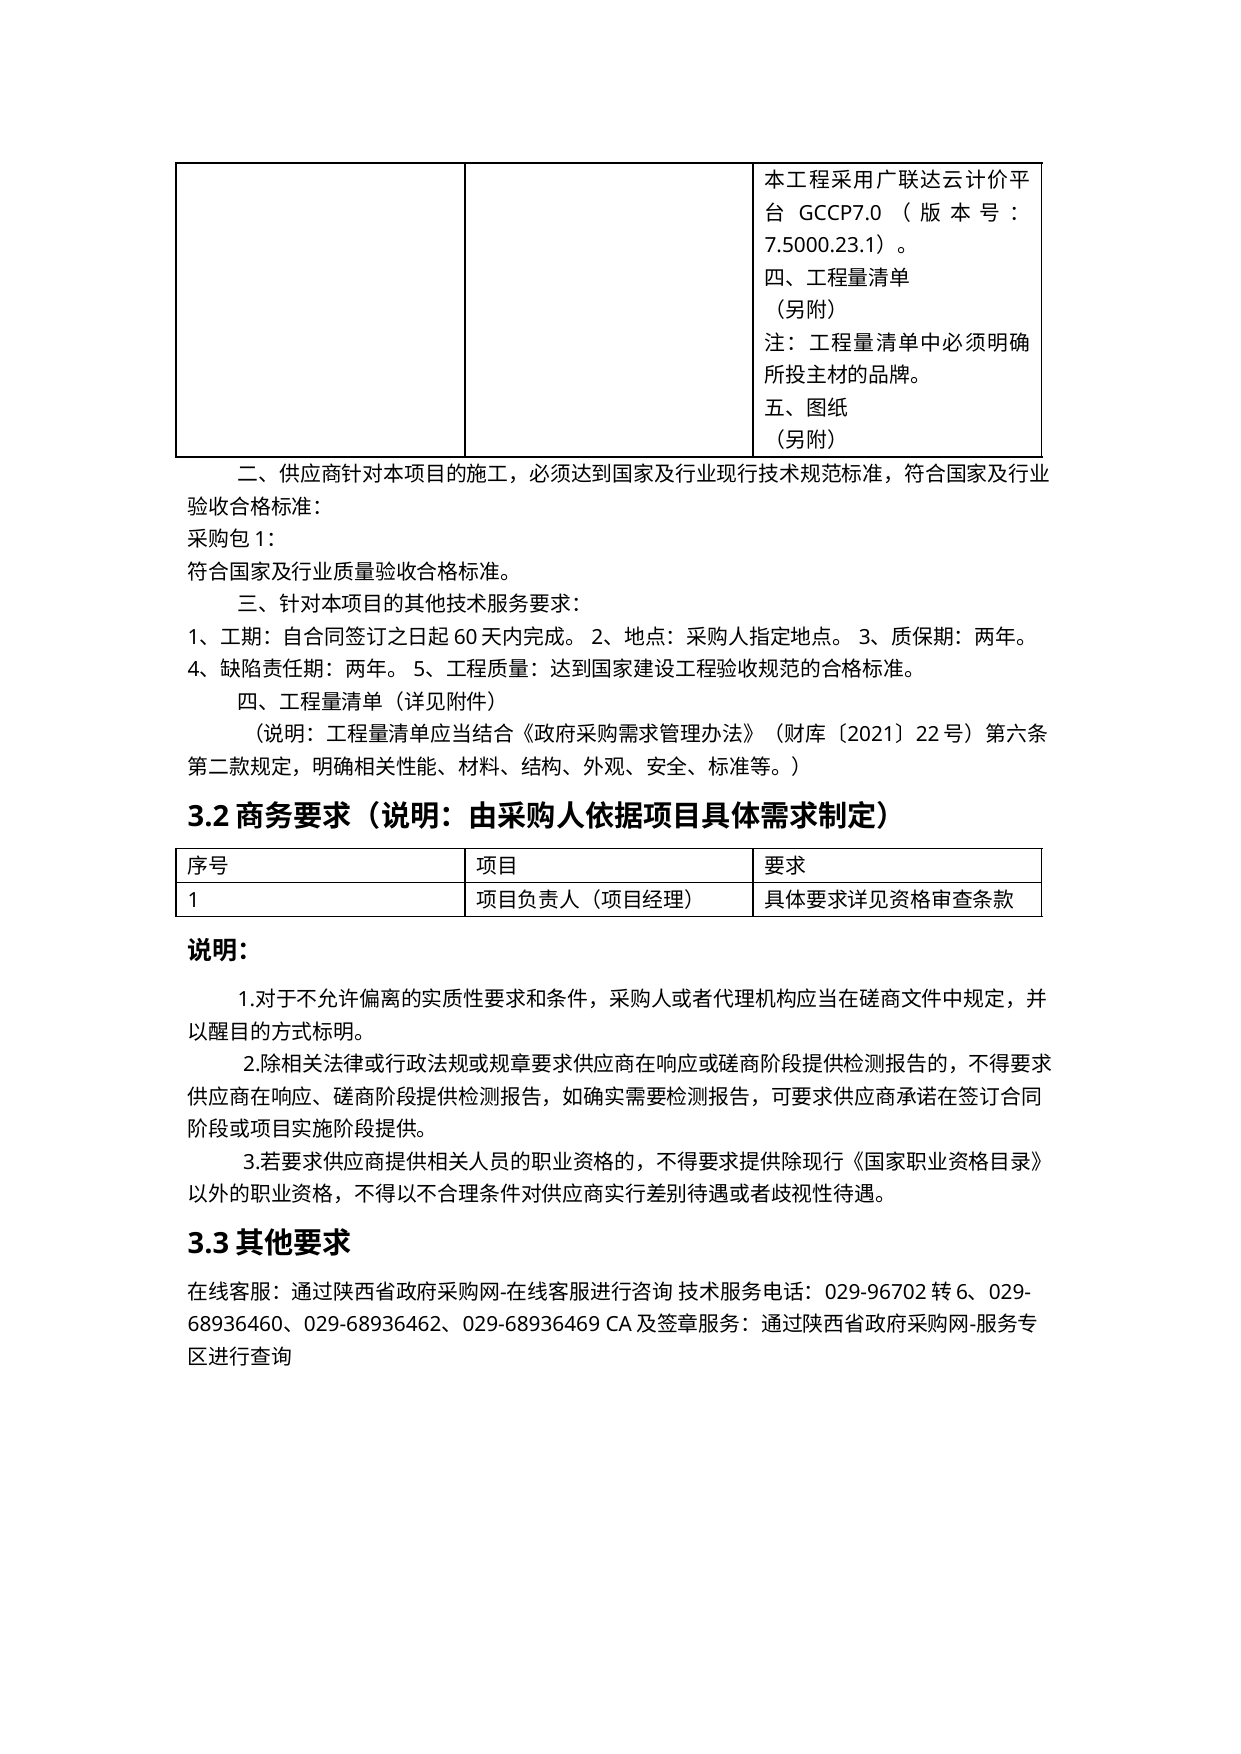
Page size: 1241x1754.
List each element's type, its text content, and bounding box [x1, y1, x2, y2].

text 3.3其他要求 [187, 1210, 1053, 1275]
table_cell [754, 164, 1041, 456]
text 3.若要求供应商提供相关人员的职业资格的，不得要求提供除现行《国家职业资格目录》以外的职业资格，不得以不合理条件对供应商实行差别待遇或者歧视性待遇。 [187, 1145, 1053, 1210]
text 3.2商务要求（说明：由采购人依据项目具体需求制定） [187, 783, 1053, 848]
text 二、供应商针对本项目的施工，必须达到国家及行业现行技术规范标准，符合国家及行业验收合格标准： [187, 458, 1053, 523]
text 2.除相关法律或行政法规或规章要求供应商在响应或磋商阶段提供检测报告的，不得要求供应商在响应、磋商阶段提供检测报告，如确实需要检测报告，可要求供应商承诺在签订合同阶段或项目实施阶段提供。 [187, 1047, 1053, 1145]
text 1、工期：自合同签订之日起60天内完成。 2、地点：采购人指定地点。 3、质保期：两年。 4、缺陷责任期：两年。 5、工程质量：达到国家建设工程验收规范的合格标准。 [187, 620, 1053, 685]
table_header 序号 [177, 849, 464, 882]
table_cell 项目负责人（项目经理） [466, 883, 752, 916]
text 1.对于不允许偏离的实质性要求和条件，采购人或者代理机构应当在磋商文件中规定，并以醒目的方式标明。 [187, 982, 1053, 1047]
text （说明：工程量清单应当结合《政府采购需求管理办法》（财库〔2021〕22号）第六条第二款规定，明确相关性能、材料、结构、外观、安全、标准等。） [187, 718, 1053, 783]
table_cell 1 [177, 164, 464, 456]
text 符合国家及行业质量验收合格标准。 [187, 555, 1053, 588]
text 采购包1： [187, 523, 1053, 555]
text 说明： [187, 917, 1053, 982]
text 四、工程量清单（详见附件） [187, 685, 1053, 718]
table_cell 具体要求详见资格审查条款 [754, 883, 1041, 916]
table_cell 1 [177, 883, 464, 916]
text 三、针对本项目的其他技术服务要求： [187, 588, 1053, 620]
table_header 项目 [466, 849, 752, 882]
table_cell [466, 164, 752, 456]
text 在线客服：通过陕西省政府采购网-在线客服进行咨询 技术服务电话：029-96702转6、029-68936460、029-68936462、029-68936469 CA及签章服务：通过陕西省政府采购网-服务专区进行查询 [187, 1275, 1053, 1372]
table_header 要求 [754, 849, 1041, 882]
